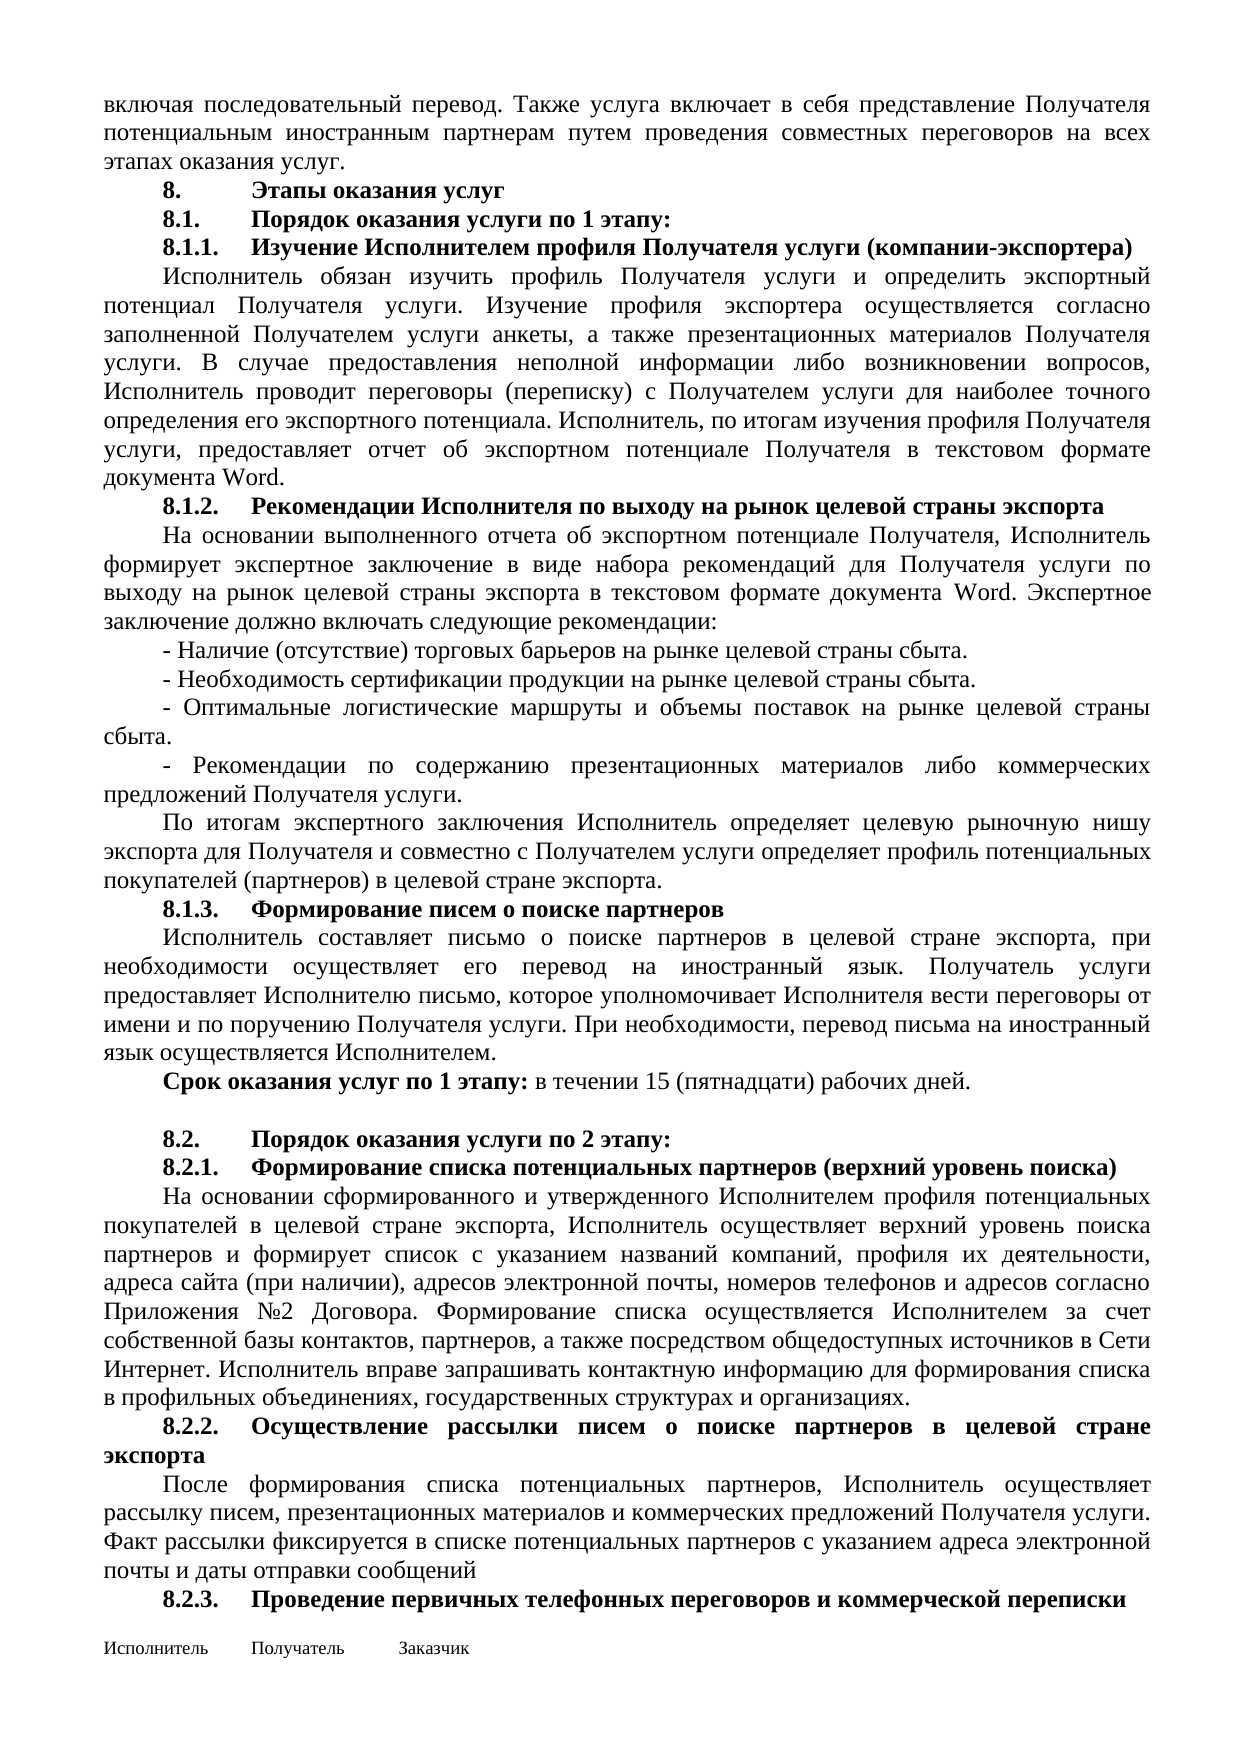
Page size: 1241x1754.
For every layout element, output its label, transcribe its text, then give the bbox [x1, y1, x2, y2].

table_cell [92, 1124, 1163, 1612]
list Этапы оказания услуг [103, 175, 1152, 204]
table_header Порядок оказания услуги по 1 этапу: Изучение Исполнителем профиля Получателя услуги (компании-экспортера) Исполнитель обязан изучить профиль Получателя услуги и определить экспортный потенциал Получателя услуги. Изучение профиля экспортера осуществляется согласно заполненной Получателем услуги анкеты, а также презентационных материалов Получателя услуги. В случае предоставления неполной информации либо возникновении вопросов, Исполнитель проводит переговоры (переписку) с Получателем услуги для наиболее точного определения его экспортного потенциала. Исполнитель, по итогам изучения профиля Получателя услуги, предоставляет отчет об экспортном потенциале Получателя в текстовом формате документа Word. Рекомендации Исполнителя по выходу на рынок целевой страны экспорта На основании выполненного отчета об экспортном потенциале Получателя, Исполнитель формирует экспертное заключение в виде набора рекомендаций для Получателя услуги по выходу на рынок целевой страны экспорта в текстовом формате документа Word. Экспертное заключение должно включать следующие рекомендации: - Наличие (отсутствие) торговых барьеров на рынке целевой страны сбыта. - Необходимость сертификации продукции на рынке целевой страны сбыта. - Оптимальные логистические маршруты и объемы поставок на рынке целевой страны сбыта. - Рекомендации по содержанию презентационных материалов либо коммерческих предложений Получателя услуги. По итогам экспертного заключения Исполнитель определяет целевую рыночную нишу экспорта для Получателя и совместно с Получателем услуги определяет профиль потенциальных покупателей (партнеров) в целевой стране экспорта. Формирование писем о поиске партнеров Исполнитель составляет письмо о поиске партнеров в целевой стране экспорта, при необходимости осуществляет его перевод на иностранный язык. Получатель услуги предоставляет Исполнителю письмо, которое уполномочивает Исполнителя вести переговоры от имени и по поручению Получателя услуги. При необходимости, перевод письма на иностранный язык осуществляется Исполнителем. Срок оказания услуг по 1 этапу: в течении 15 (пятнадцати) рабочих дней. [92, 204, 1163, 1124]
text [103, 89, 1152, 175]
